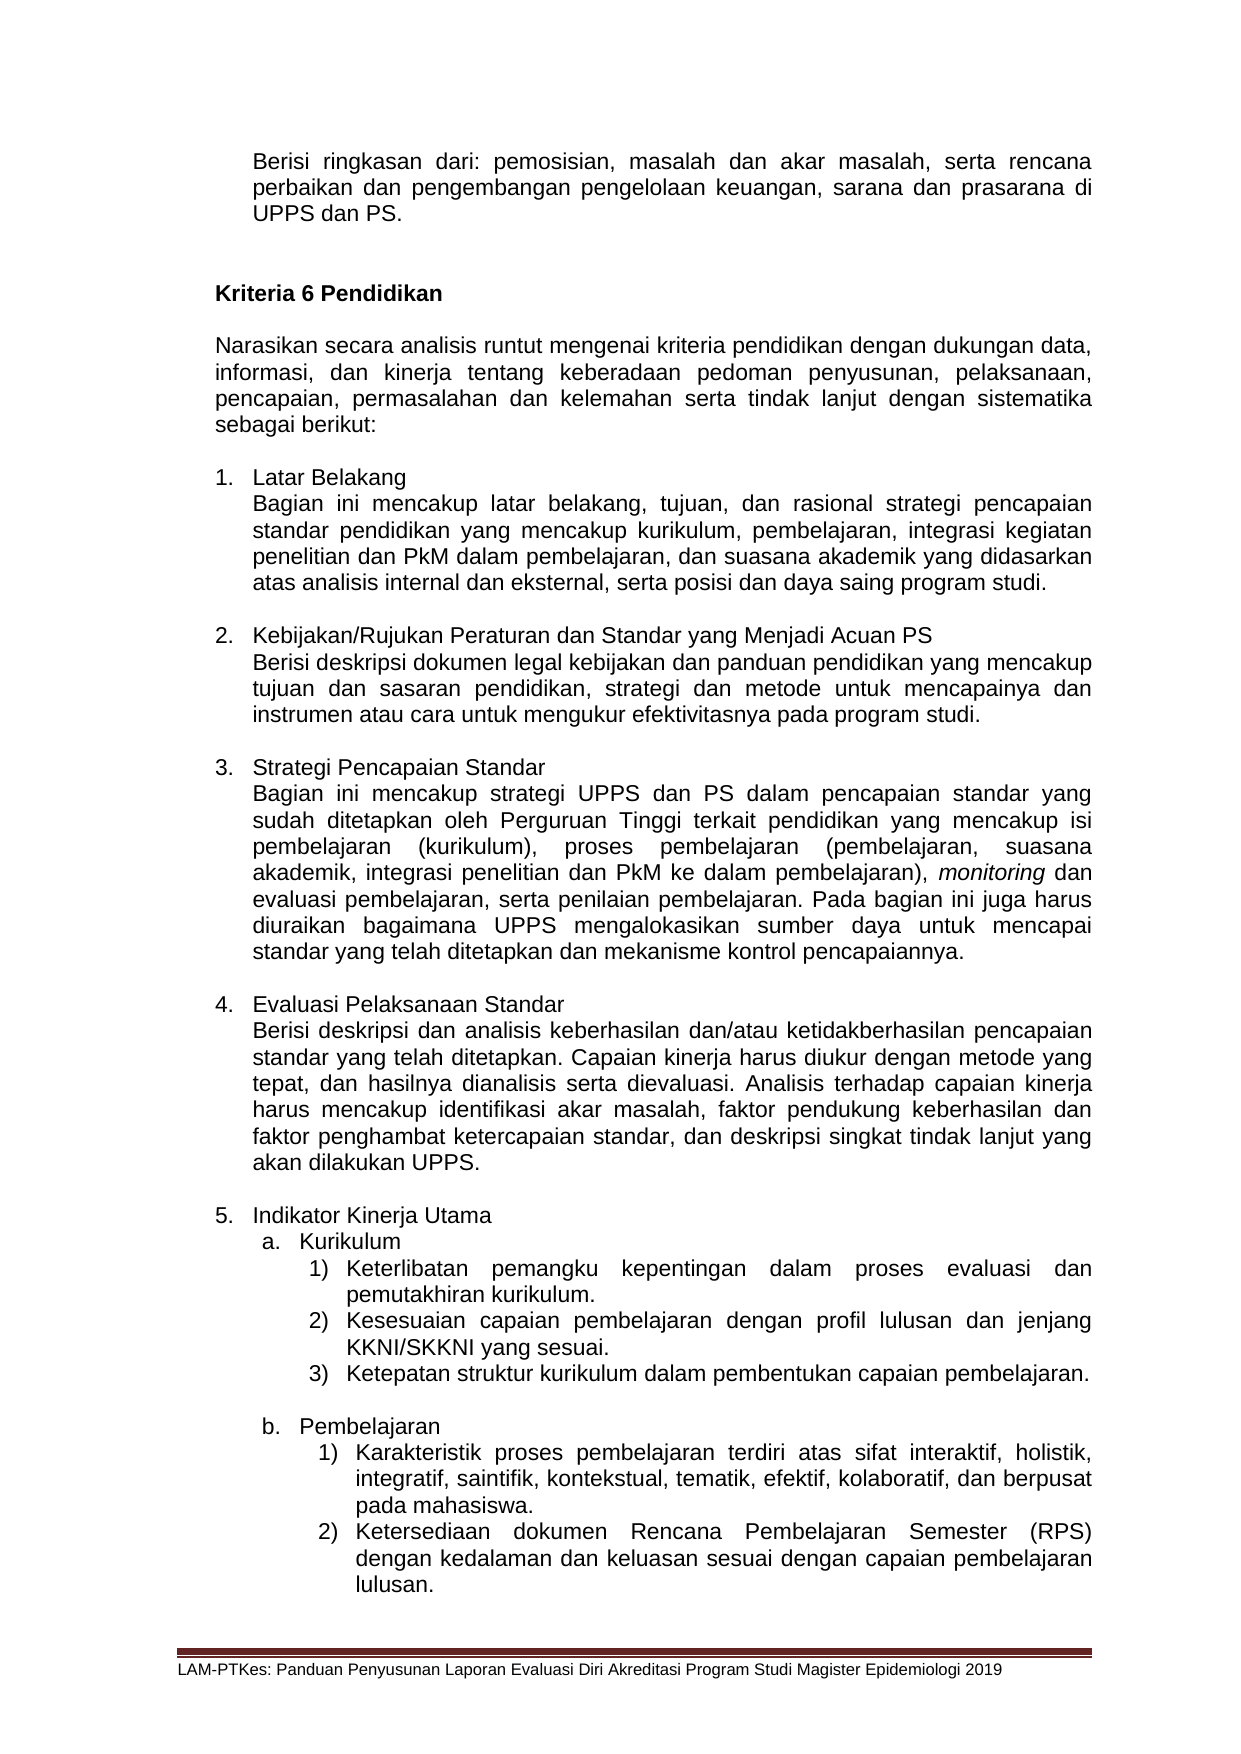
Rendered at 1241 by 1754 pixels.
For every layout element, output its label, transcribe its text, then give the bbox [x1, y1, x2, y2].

text Bagian ini mencakup latar belakang, tujuan, dan rasional strategi pencapaian standar pendidikan yang mencakup kurikulum, pembelajaran, integrasi kegiatan penelitian dan PkM dalam pembelajaran, dan suasana akademik yang didasarkan atas analisis internal dan eksternal, serta posisi dan daya saing program studi. [252, 490, 1092, 596]
text Bagian ini mencakup strategi UPPS dan PS dalam pencapaian standar yang sudah ditetapkan oleh Perguruan Tinggi terkait pendidikan yang mencakup isi pembelajaran (kurikulum), proses pembelajaran (pembelajaran, suasana akademik, integrasi penelitian dan PkM ke dalam pembelajaran), monitoring dan evaluasi pembelajaran, serta penilaian pembelajaran. Pada bagian ini juga harus diuraikan bagaimana UPPS mengalokasikan sumber daya untuk mencapai standar yang telah ditetapkan dan mekanisme kontrol pencapaiannya. [252, 780, 1092, 965]
list Kesesuaian capaian pembelajaran dengan profil lulusan dan jenjang KKNI/SKKNI yang sesuai. [308, 1307, 1092, 1360]
text Berisi deskripsi dan analisis keberhasilan dan/atau ketidakberhasilan pencapaian standar yang telah ditetapkan. Capaian kinerja harus diukur dengan metode yang tepat, dan hasilnya dianalisis serta dievaluasi. Analisis terhadap capaian kinerja harus mencakup identifikasi akar masalah, faktor pendukung keberhasilan dan faktor penghambat ketercapaian standar, dan deskripsi singkat tindak lanjut yang akan dilakukan UPPS. [252, 1017, 1092, 1176]
list Latar Belakang [215, 464, 1092, 490]
list Kurikulum [262, 1228, 1092, 1254]
subtitle Kriteria 6 Pendidikan [215, 279, 1092, 306]
text Berisi ringkasan dari: pemosisian, masalah dan akar masalah, serta rencana perbaikan dan pengembangan pengelolaan keuangan, sarana dan prasarana di UPPS dan PS. [252, 148, 1092, 227]
list Kebijakan/Rujukan Peraturan dan Standar yang Menjadi Acuan PS [215, 622, 1092, 648]
list Ketersediaan dokumen Rencana Pembelajaran Semester (RPS) dengan kedalaman dan keluasan sesuai dengan capaian pembelajaran lulusan. [318, 1518, 1092, 1597]
list Ketepatan struktur kurikulum dalam pembentukan capaian pembelajaran. [308, 1360, 1092, 1386]
list Keterlibatan pemangku kepentingan dalam proses evaluasi dan pemutakhiran kurikulum. [308, 1254, 1092, 1307]
list Evaluasi Pelaksanaan Standar [215, 991, 1092, 1017]
text Narasikan secara analisis runtut mengenai kriteria pendidikan dengan dukungan data, informasi, dan kinerja tentang keberadaan pedoman penyusunan, pelaksanaan, pencapaian, permasalahan dan kelemahan serta tindak lanjut dengan sistematika sebagai berikut: [215, 332, 1092, 438]
list Pembelajaran [262, 1413, 1092, 1439]
list Indikator Kinerja Utama [215, 1202, 1092, 1228]
list Strategi Pencapaian Standar [215, 754, 1092, 780]
text Berisi deskripsi dokumen legal kebijakan dan panduan pendidikan yang mencakup tujuan dan sasaran pendidikan, strategi dan metode untuk mencapainya dan instrumen atau cara untuk mengukur efektivitasnya pada program studi. [252, 648, 1092, 727]
list Karakteristik proses pembelajaran terdiri atas sifat interaktif, holistik, integratif, saintifik, kontekstual, tematik, efektif, kolaboratif, dan berpusat pada mahasiswa. [318, 1439, 1092, 1518]
